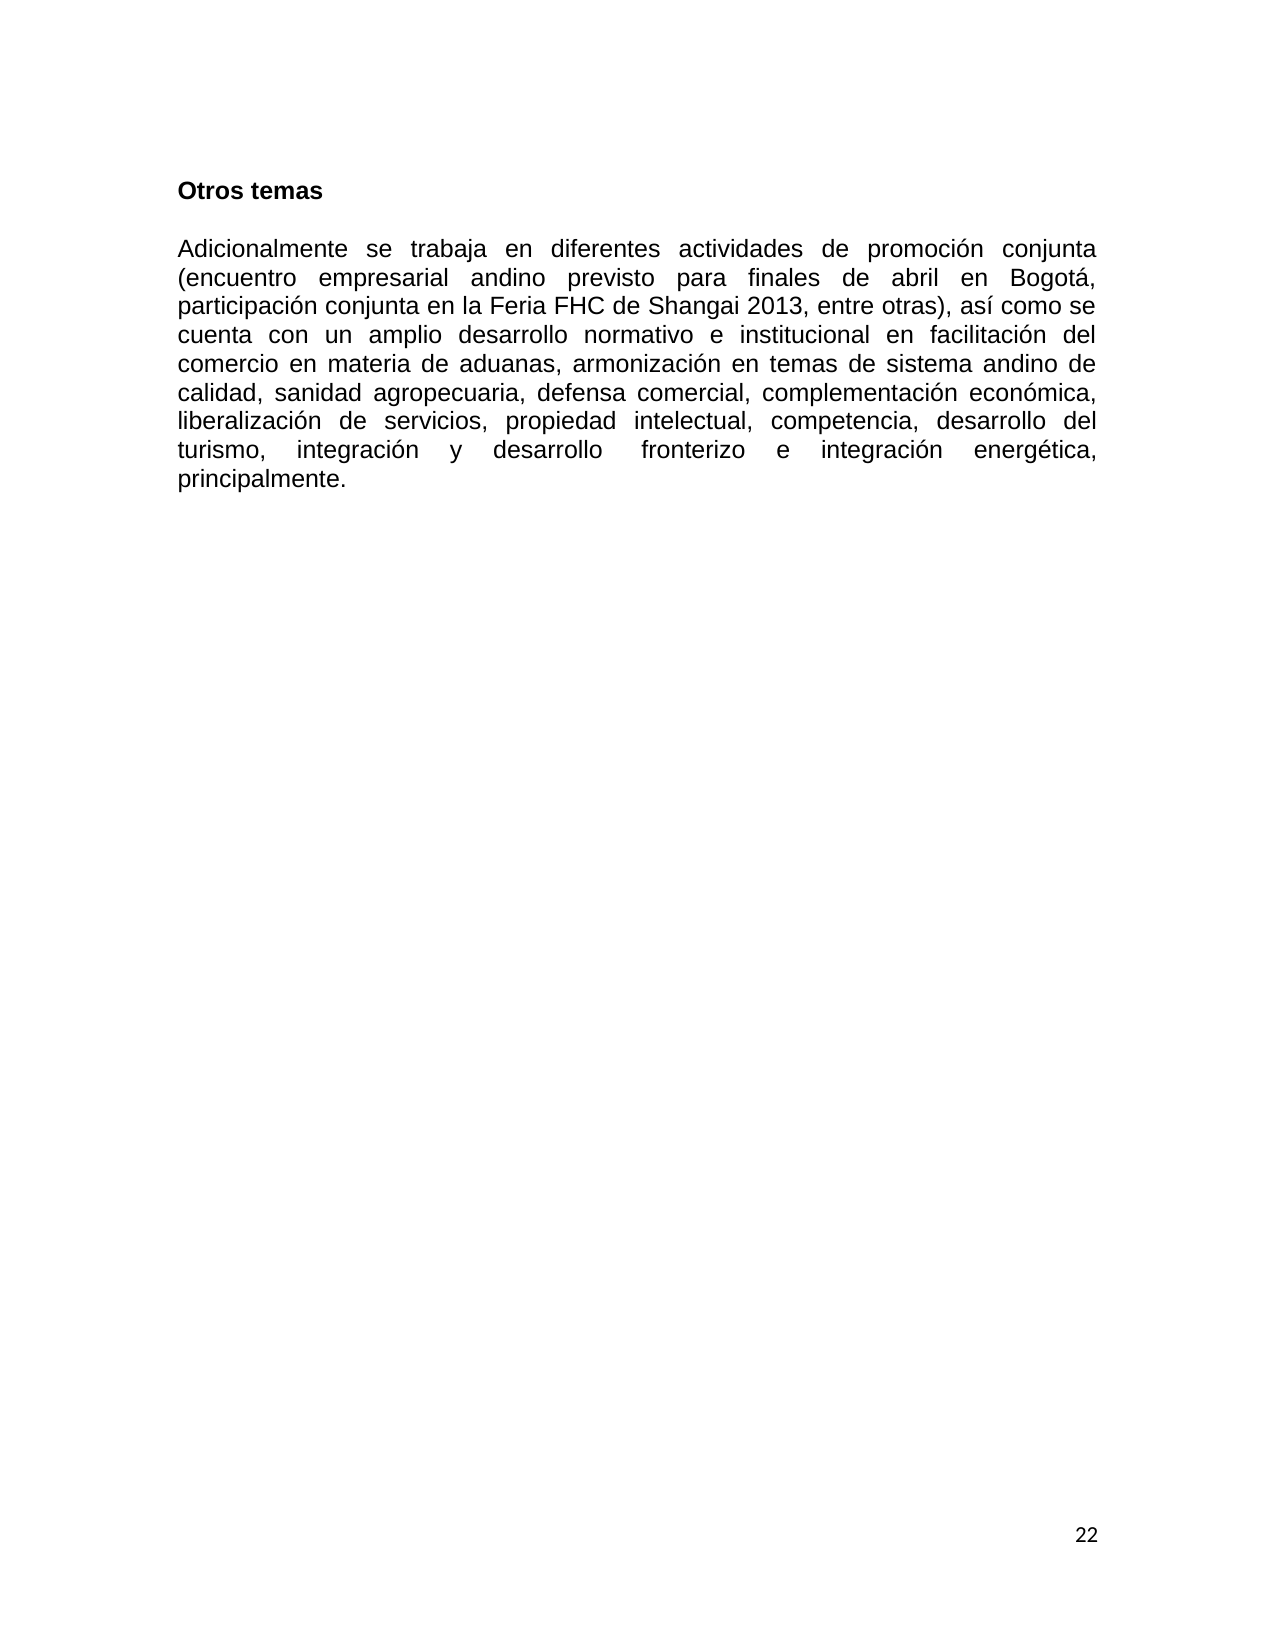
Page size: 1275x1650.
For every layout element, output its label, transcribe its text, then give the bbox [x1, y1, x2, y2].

text Adicionalmente se trabaja en diferentes actividades de promoción conjunta (encuentro empresarial andino previsto para finales de abril en Bogotá, participación conjunta en la Feria FHC de Shangai 2013, entre otras), así como se cuenta con un amplio desarrollo normativo e institucional en facilitación del comercio en materia de aduanas, armonización en temas de sistema andino de calidad, sanidad agropecuaria, defensa comercial, complementación económica, liberalización de servicios, propiedad intelectual, competencia, desarrollo del turismo, integración y desarrollo fronterizo e integración energética, principalmente. [177, 234, 1098, 493]
text Otros temas [177, 176, 1098, 205]
